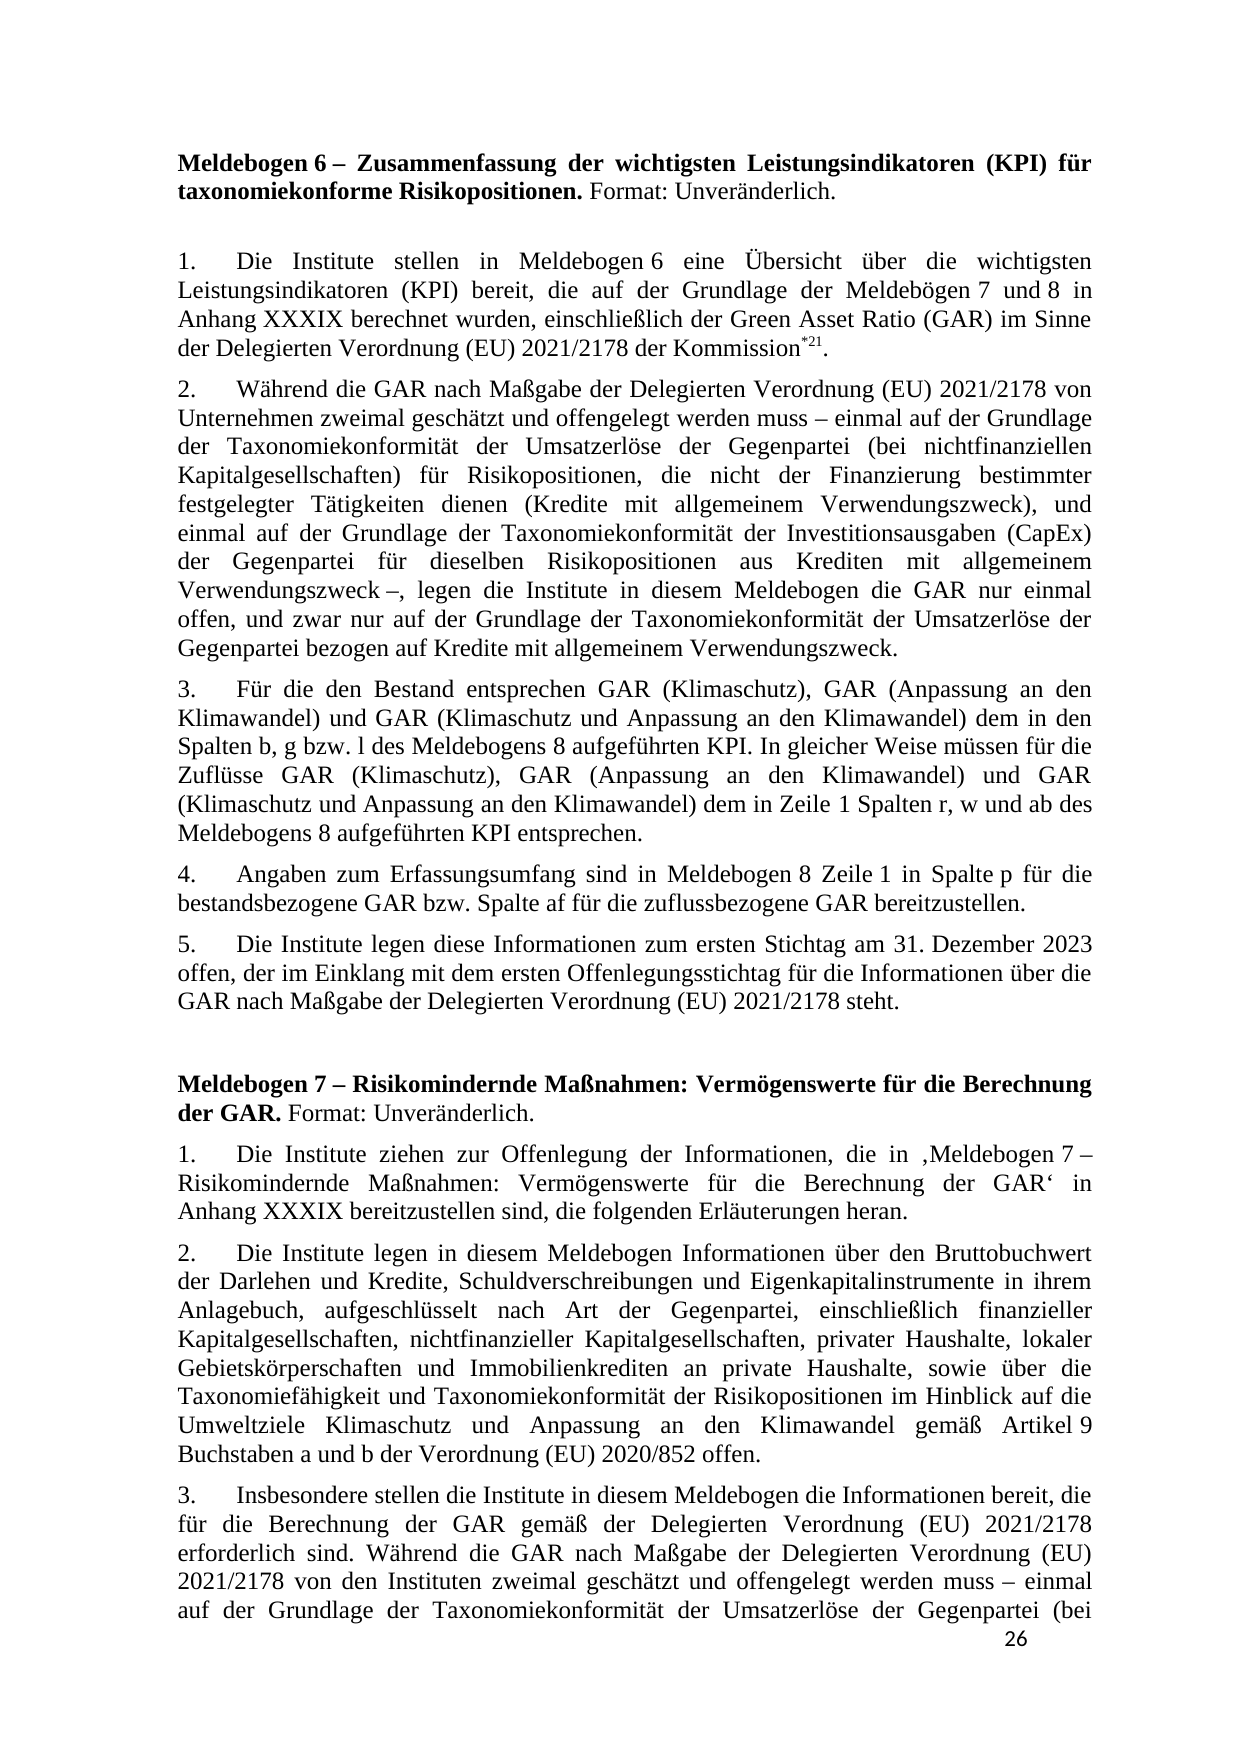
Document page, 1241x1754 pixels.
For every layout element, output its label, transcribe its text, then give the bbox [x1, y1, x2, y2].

list Angaben zum Erfassungsumfang sind in Meldebogen 8 Zeile 1 in Spalte p für die bestandsbezogene GAR bzw. Spalte af für die zuflussbezogene GAR bereitzustellen. [177, 859, 1092, 916]
list Die Institute legen diese Informationen zum ersten Stichtag am 31. Dezember 2023 offen, der im Einklang mit dem ersten Offenlegungsstichtag für die Informationen über die GAR nach Maßgabe der Delegierten Verordnung (EU) 2021/2178 steht. [177, 929, 1092, 1015]
list Die Institute legen in diesem Meldebogen Informationen über den Bruttobuchwert der Darlehen und Kredite, Schuldverschreibungen und Eigenkapitalinstrumente in ihrem Anlagebuch, aufgeschlüsselt nach Art der Gegenpartei, einschließlich finanzieller Kapitalgesellschaften, nichtfinanzieller Kapitalgesellschaften, privater Haushalte, lokaler Gebietskörperschaften und Immobilienkrediten an private Haushalte, sowie über die Taxonomiefähigkeit und Taxonomiekonformität der Risikopositionen im Hinblick auf die Umweltziele Klimaschutz und Anpassung an den Klimawandel gemäß Artikel 9 Buchstaben a und b der Verordnung (EU) 2020/852 offen. [177, 1238, 1092, 1468]
list Für die den Bestand entsprechen GAR (Klimaschutz), GAR (Anpassung an den Klimawandel) und GAR (Klimaschutz und Anpassung an den Klimawandel) dem in den Spalten b, g bzw. l des Meldebogens 8 aufgeführten KPI. In gleicher Weise müssen für die Zuflüsse GAR (Klimaschutz), GAR (Anpassung an den Klimawandel) und GAR (Klimaschutz und Anpassung an den Klimawandel) dem in Zeile 1 Spalten r, w und ab des Meldebogens 8 aufgeführten KPI entsprechen. [177, 674, 1092, 846]
text Meldebogen 7 – Risikomindernde Maßnahmen: Vermögenswerte für die Berechnung der GAR. Format: Unveränderlich. [177, 1069, 1092, 1126]
list Die Institute ziehen zur Offenlegung der Informationen, die in ‚Meldebogen 7 – Risikomindernde Maßnahmen: Vermögenswerte für die Berechnung der GAR‘ in Anhang XXXIX bereitzustellen sind, die folgenden Erläuterungen heran. [177, 1139, 1092, 1225]
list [177, 1480, 1092, 1624]
list Während die GAR nach Maßgabe der Delegierten Verordnung (EU) 2021/2178 von Unternehmen zweimal geschätzt und offengelegt werden muss – einmal auf der Grundlage der Taxonomiekonformität der Umsatzerlöse der Gegenpartei (bei nichtfinanziellen Kapitalgesellschaften) für Risikopositionen, die nicht der Finanzierung bestimmter festgelegter Tätigkeiten dienen (Kredite mit allgemeinem Verwendungszweck), und einmal auf der Grundlage der Taxonomiekonformität der Investitionsausgaben (CapEx) der Gegenpartei für dieselben Risikopositionen aus Krediten mit allgemeinem Verwendungszweck –, legen die Institute in diesem Meldebogen die GAR nur einmal offen, und zwar nur auf der Grundlage der Taxonomiekonformität der Umsatzerlöse der Gegenpartei bezogen auf Kredite mit allgemeinem Verwendungszweck. [177, 374, 1092, 661]
list Die Institute stellen in Meldebogen 6 eine Übersicht über die wichtigsten Leistungsindikatoren (KPI) bereit, die auf der Grundlage der Meldebögen 7 und 8 in Anhang XXXIX berechnet wurden, einschließlich der Green Asset Ratio (GAR) im Sinne der Delegierten Verordnung (EU) 2021/2178 der Kommission*21. [177, 246, 1092, 361]
text Meldebogen 6 – Zusammenfassung der wichtigsten Leistungsindikatoren (KPI) für taxonomiekonforme Risikopositionen. Format: Unveränderlich. [177, 148, 1092, 205]
